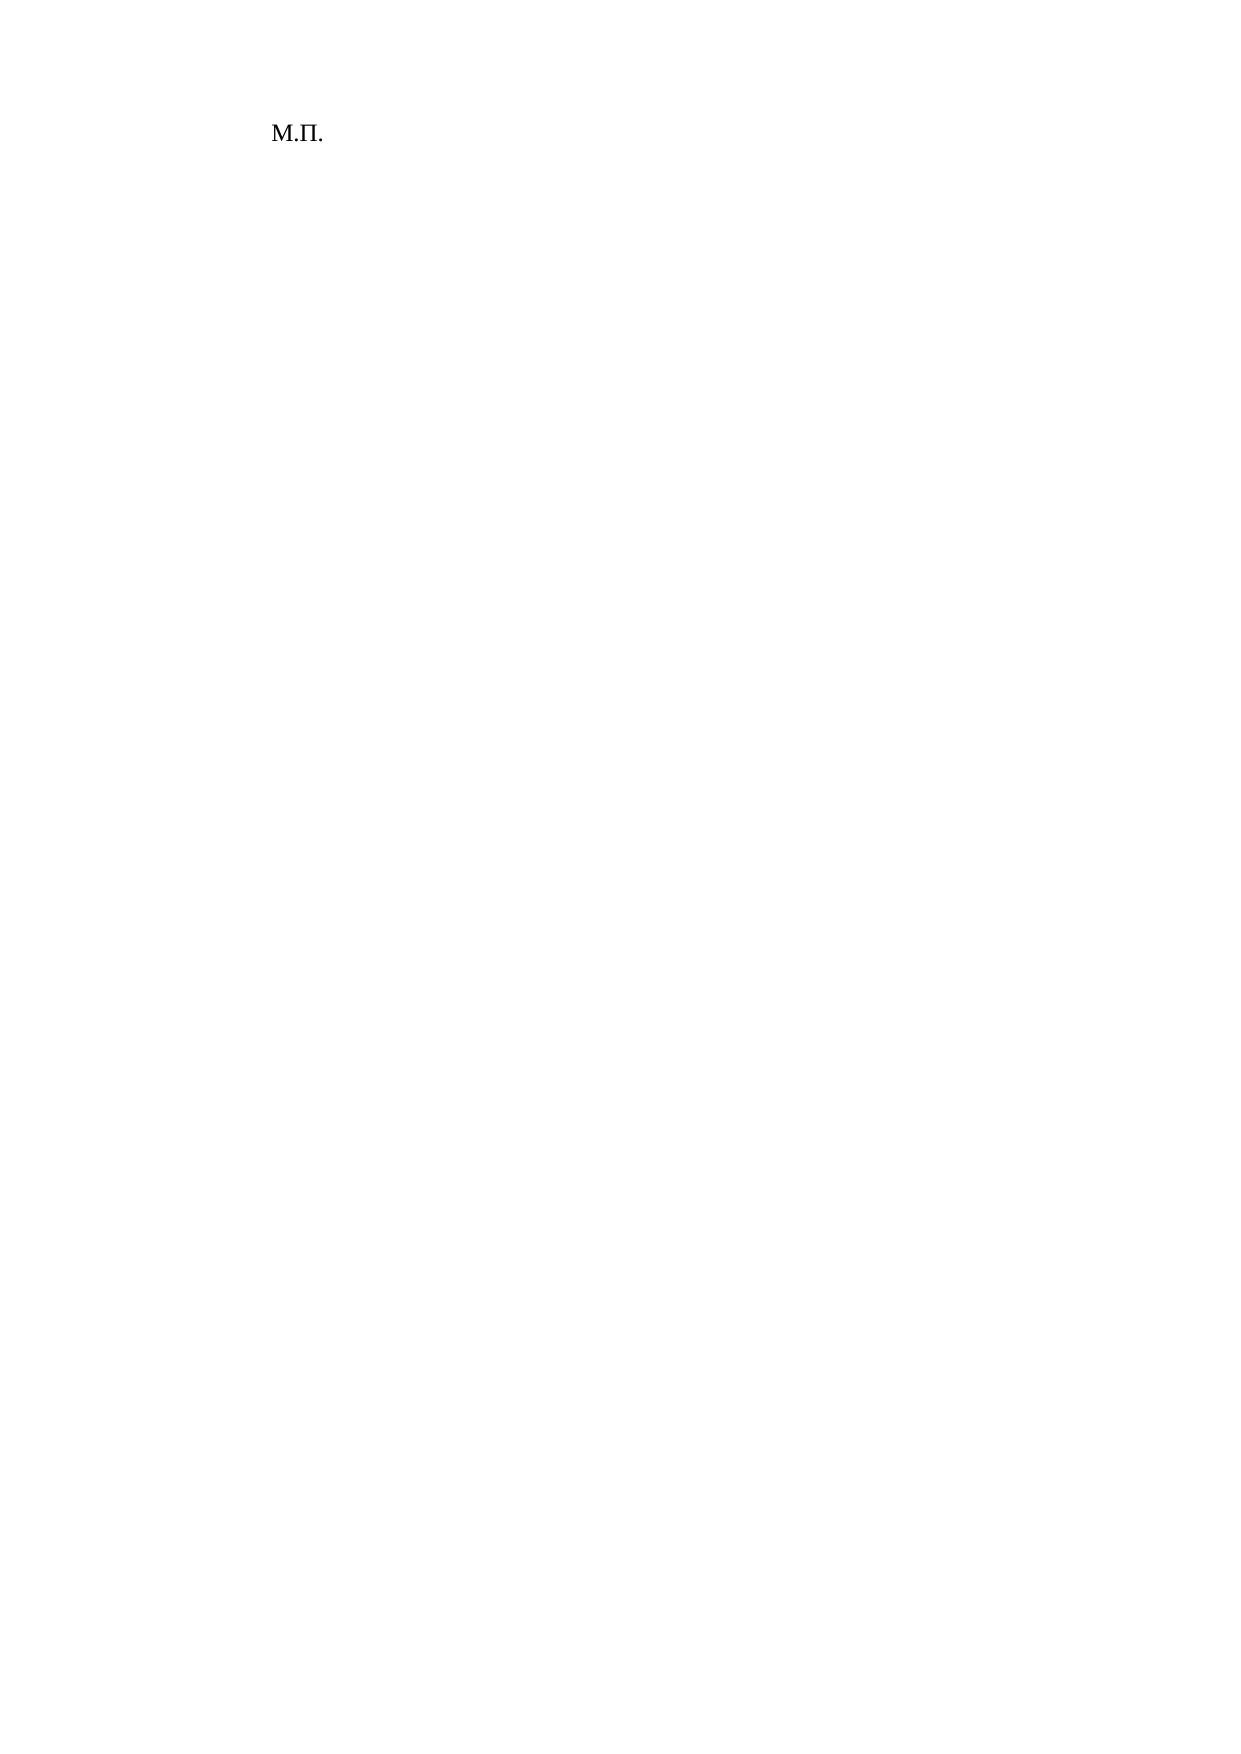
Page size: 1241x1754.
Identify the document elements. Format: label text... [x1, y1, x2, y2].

text М.П. [177, 118, 1152, 147]
